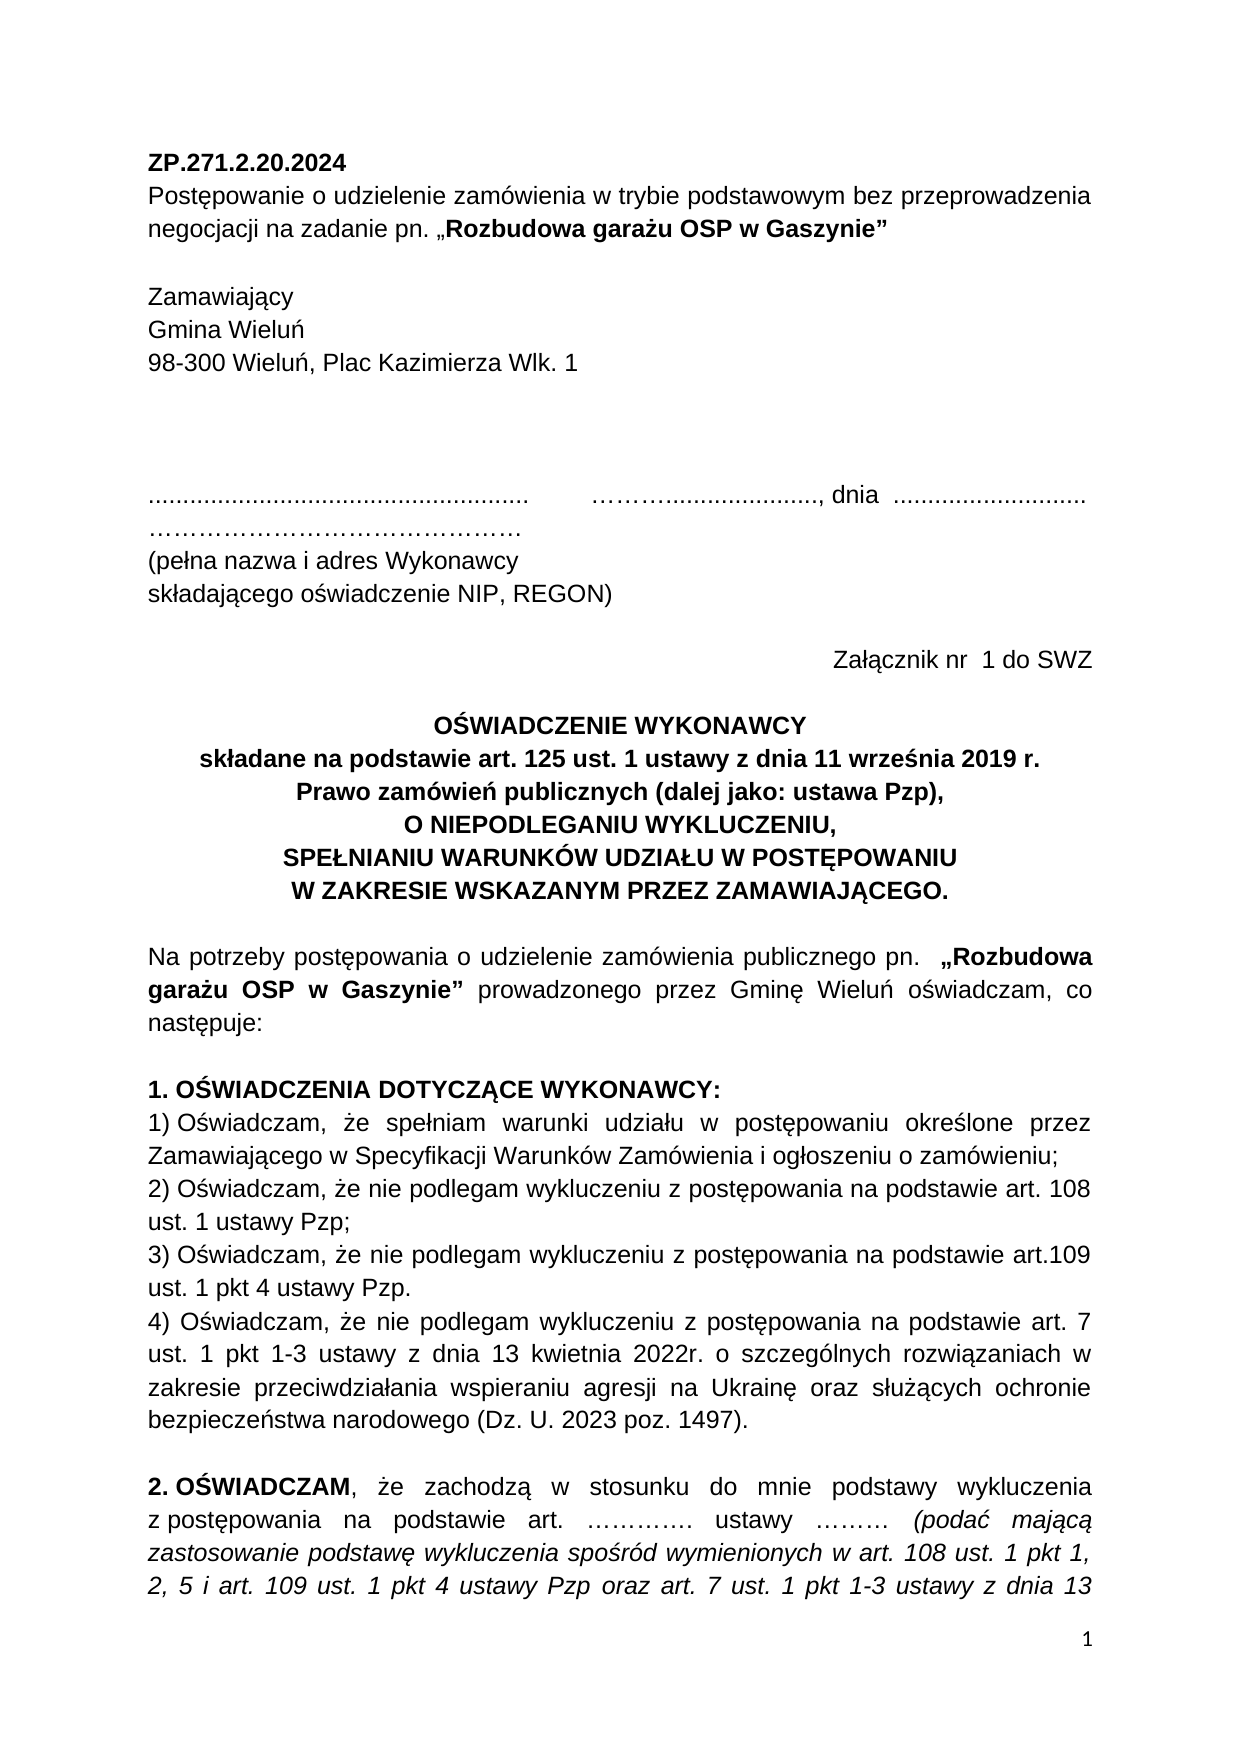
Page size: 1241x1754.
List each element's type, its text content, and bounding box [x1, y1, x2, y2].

text 3) Oświadczam, że nie podlegam wykluczeniu z postępowania na podstawie art.109 ust. 1 pkt 4 ustawy Pzp. [148, 1240, 1093, 1302]
text (pełna nazwa i adres Wykonawcy [148, 546, 1093, 575]
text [148, 1472, 1093, 1599]
text Postępowanie o udzielenie zamówienia w trybie podstawowym bez przeprowadzenia negocjacji na zadanie pn. „Rozbudowa garażu OSP w Gaszynie” [148, 181, 1093, 242]
text Prawo zamówień publicznych (dalej jako: ustawa Pzp), [148, 777, 1093, 806]
text składającego oświadczenie NIP, REGON) [148, 579, 1093, 608]
text 1) Oświadczam, że spełniam warunki udziału w postępowaniu określone przez Zamawiającego w Specyfikacji Warunków Zamówienia i ogłoszeniu o zamówieniu; [148, 1108, 1093, 1170]
text W ZAKRESIE WSKAZANYM PRZEZ ZAMAWIAJĄCEGO. [148, 876, 1093, 905]
text SPEŁNIANIU WARUNKÓW UDZIAŁU W POSTĘPOWANIU [148, 843, 1093, 872]
text 98-300 Wieluń, Plac Kazimierza Wlk. 1 [148, 348, 1093, 377]
text Załącznik nr 1 do SWZ [668, 645, 1093, 674]
text 2) Oświadczam, że nie podlegam wykluczeniu z postępowania na podstawie art. 108 ust. 1 ustawy Pzp; [148, 1174, 1093, 1236]
text OŚWIADCZENIE WYKONAWCY [148, 711, 1093, 740]
text Gmina Wieluń [148, 315, 1093, 343]
text składane na podstawie art. 125 ust. 1 ustawy z dnia 11 września 2019 r. [148, 744, 1093, 773]
text ……………………………………… [148, 513, 1093, 542]
text ZP.271.2.20.2024 [148, 148, 1093, 176]
text 1. OŚWIADCZENIA DOTYCZĄCE WYKONAWCY: [148, 1075, 1093, 1104]
text Na potrzeby postępowania o udzielenie zamówienia publicznego pn. „Rozbudowa garażu OSP w Gaszynie” prowadzonego przez Gminę Wieluń oświadczam, co następuje: [148, 942, 1093, 1037]
text O NIEPODLEGANIU WYKLUCZENIU, [148, 810, 1093, 839]
text Zamawiający [148, 282, 1093, 311]
text 4) Oświadczam, że nie podlegam wykluczeniu z postępowania na podstawie art. 7 ust. 1 pkt 1-3 ustawy z dnia 13 kwietnia 2022r. o szczególnych rozwiązaniach w zakresie przeciwdziałania wspieraniu agresji na Ukrainę oraz służących ochronie bezpieczeństwa narodowego (Dz. U. 2023 poz. 1497). [148, 1306, 1093, 1434]
text ....................................................... ………......................, dnia ............................ [148, 480, 1093, 509]
